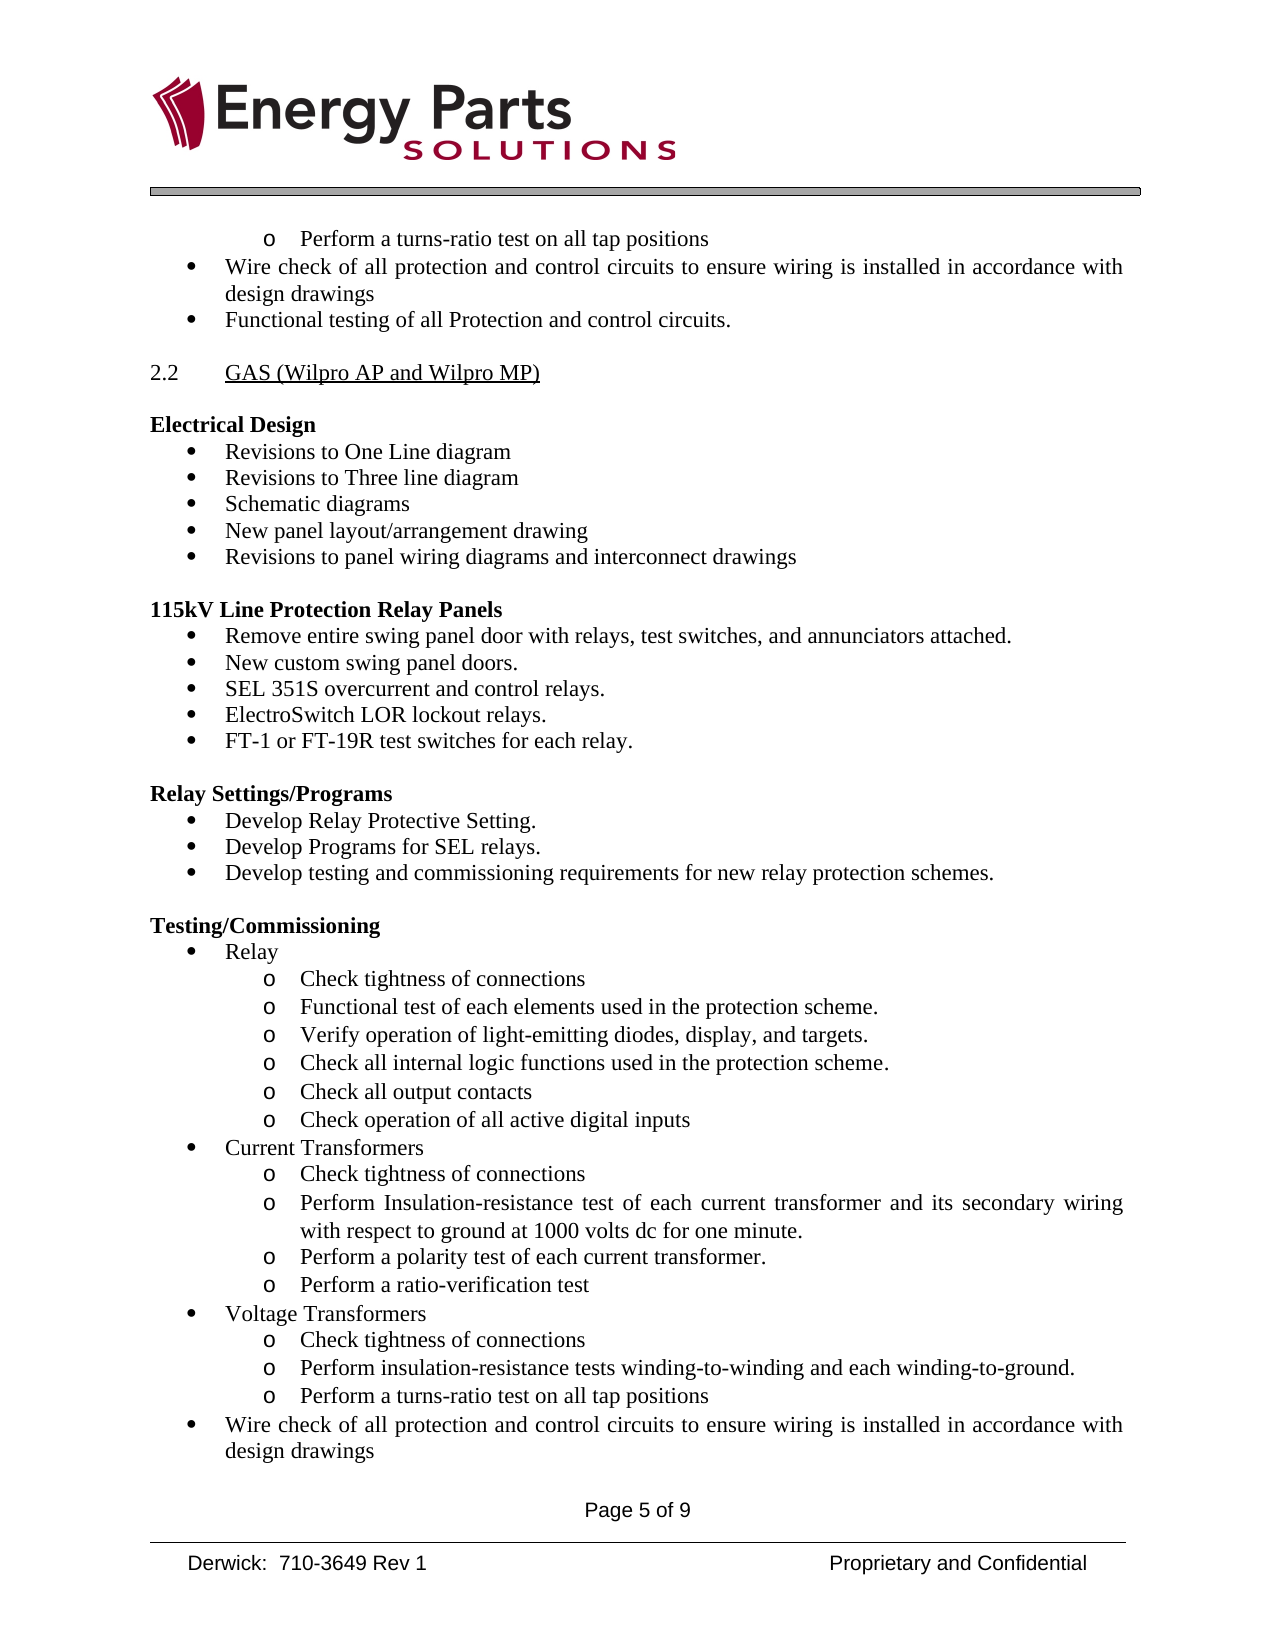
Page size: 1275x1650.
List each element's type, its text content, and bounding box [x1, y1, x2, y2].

list Check tightness of connections [262, 965, 1125, 993]
list Wire check of all protection and control circuits to ensure wiring is installed in accordance with design drawings [187, 253, 1125, 306]
list Revisions to panel wiring diagrams and interconnect drawings [187, 543, 1125, 569]
text Testing/Commissioning [150, 912, 1125, 938]
list Check tightness of connections [262, 1161, 1125, 1189]
list Current Transformers [187, 1134, 1125, 1161]
list Perform Insulation-resistance test of each current transformer and its secondary wiring with respect to ground at 1000 volts dc for one minute. [262, 1189, 1125, 1243]
list SEL 351S overcurrent and control relays. [187, 675, 1125, 701]
list Develop Relay Protective Setting. [187, 807, 1125, 833]
list Revisions to Three line diagram [187, 464, 1125, 490]
list Verify operation of light-emitting diodes, display, and targets. [262, 1021, 1125, 1049]
list Check operation of all active digital inputs [262, 1106, 1125, 1134]
list Functional testing of all Protection and control circuits. [187, 306, 1125, 332]
list Voltage Transformers [187, 1300, 1125, 1326]
list Perform a turns-ratio test on all tap positions [262, 1383, 1125, 1411]
list Wire check of all protection and control circuits to ensure wiring is installed in accordance with design drawings [187, 1411, 1125, 1463]
list Perform a turns-ratio test on all tap positions [262, 225, 1125, 253]
list Check all internal logic functions used in the protection scheme. [262, 1049, 1125, 1078]
list Schematic diagrams [187, 490, 1125, 517]
list Perform insulation-resistance tests winding-to-winding and each winding-to-ground. [262, 1354, 1125, 1383]
list Check all output contacts [262, 1078, 1125, 1106]
list New custom swing panel doors. [187, 648, 1125, 675]
list ElectroSwitch LOR lockout relays. [187, 701, 1125, 728]
list Remove entire swing panel door with relays, test switches, and annunciators attached. [187, 622, 1125, 648]
list Perform a ratio-verification test [262, 1272, 1125, 1300]
list GAS (Wilpro AP and Wilpro MP) [150, 359, 1125, 385]
list Develop Programs for SEL relays. [187, 833, 1125, 859]
list Relay [187, 938, 1125, 965]
text 115kV Line Protection Relay Panels [150, 596, 1125, 622]
list Perform a polarity test of each current transformer. [262, 1243, 1125, 1272]
list Functional test of each elements used in the protection scheme. [262, 993, 1125, 1021]
list FT-1 or FT-19R test switches for each relay. [187, 728, 1125, 754]
list Check tightness of connections [262, 1326, 1125, 1354]
list Develop testing and commissioning requirements for new relay protection schemes. [187, 859, 1125, 886]
text Relay Settings/Programs [150, 780, 1125, 807]
list Revisions to One Line diagram [187, 438, 1125, 464]
list New panel layout/arrangement drawing [187, 517, 1125, 543]
picture [150, 75, 675, 160]
text Electrical Design [150, 411, 1125, 438]
